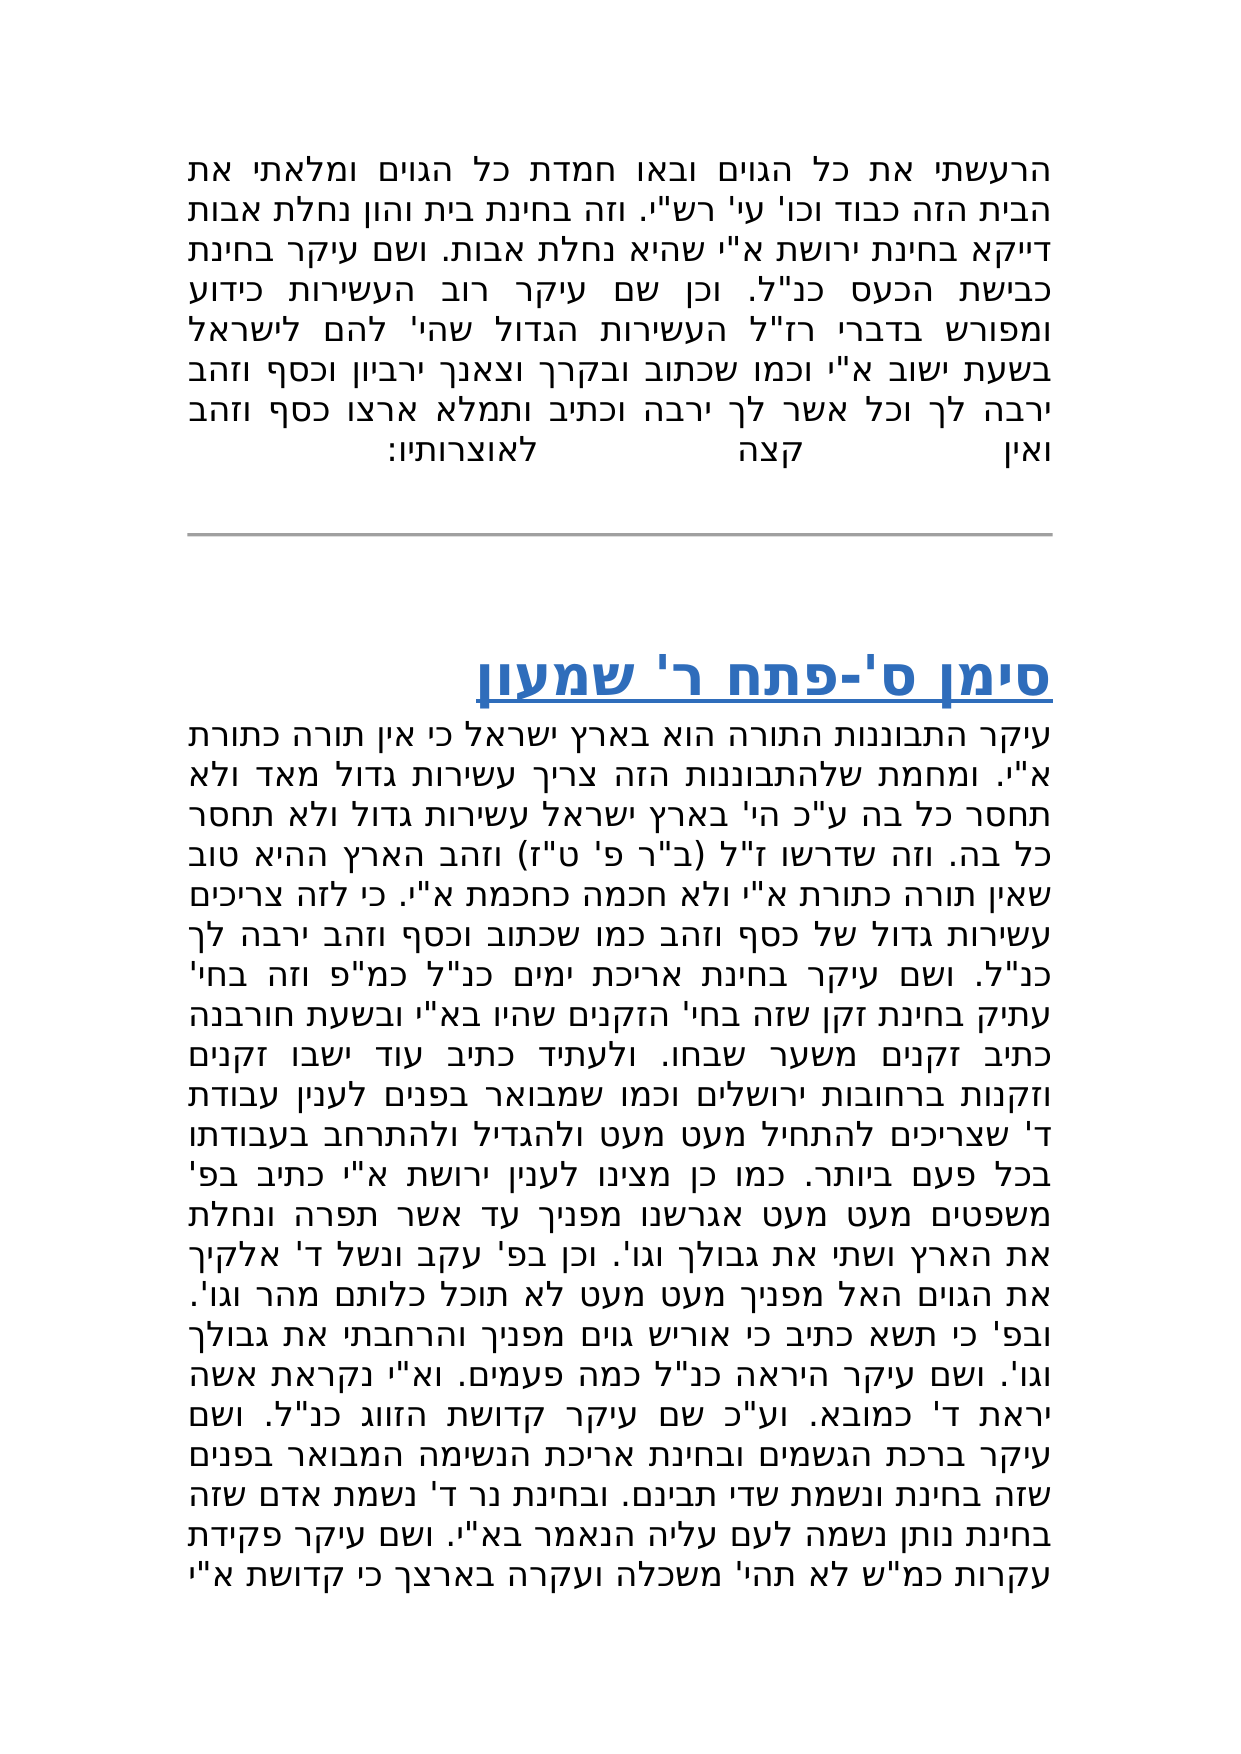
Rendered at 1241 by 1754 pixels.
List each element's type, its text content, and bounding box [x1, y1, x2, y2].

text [187, 150, 1053, 499]
text סימן ס'-פתח ר' שמעון [187, 644, 1053, 709]
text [187, 714, 1053, 1594]
